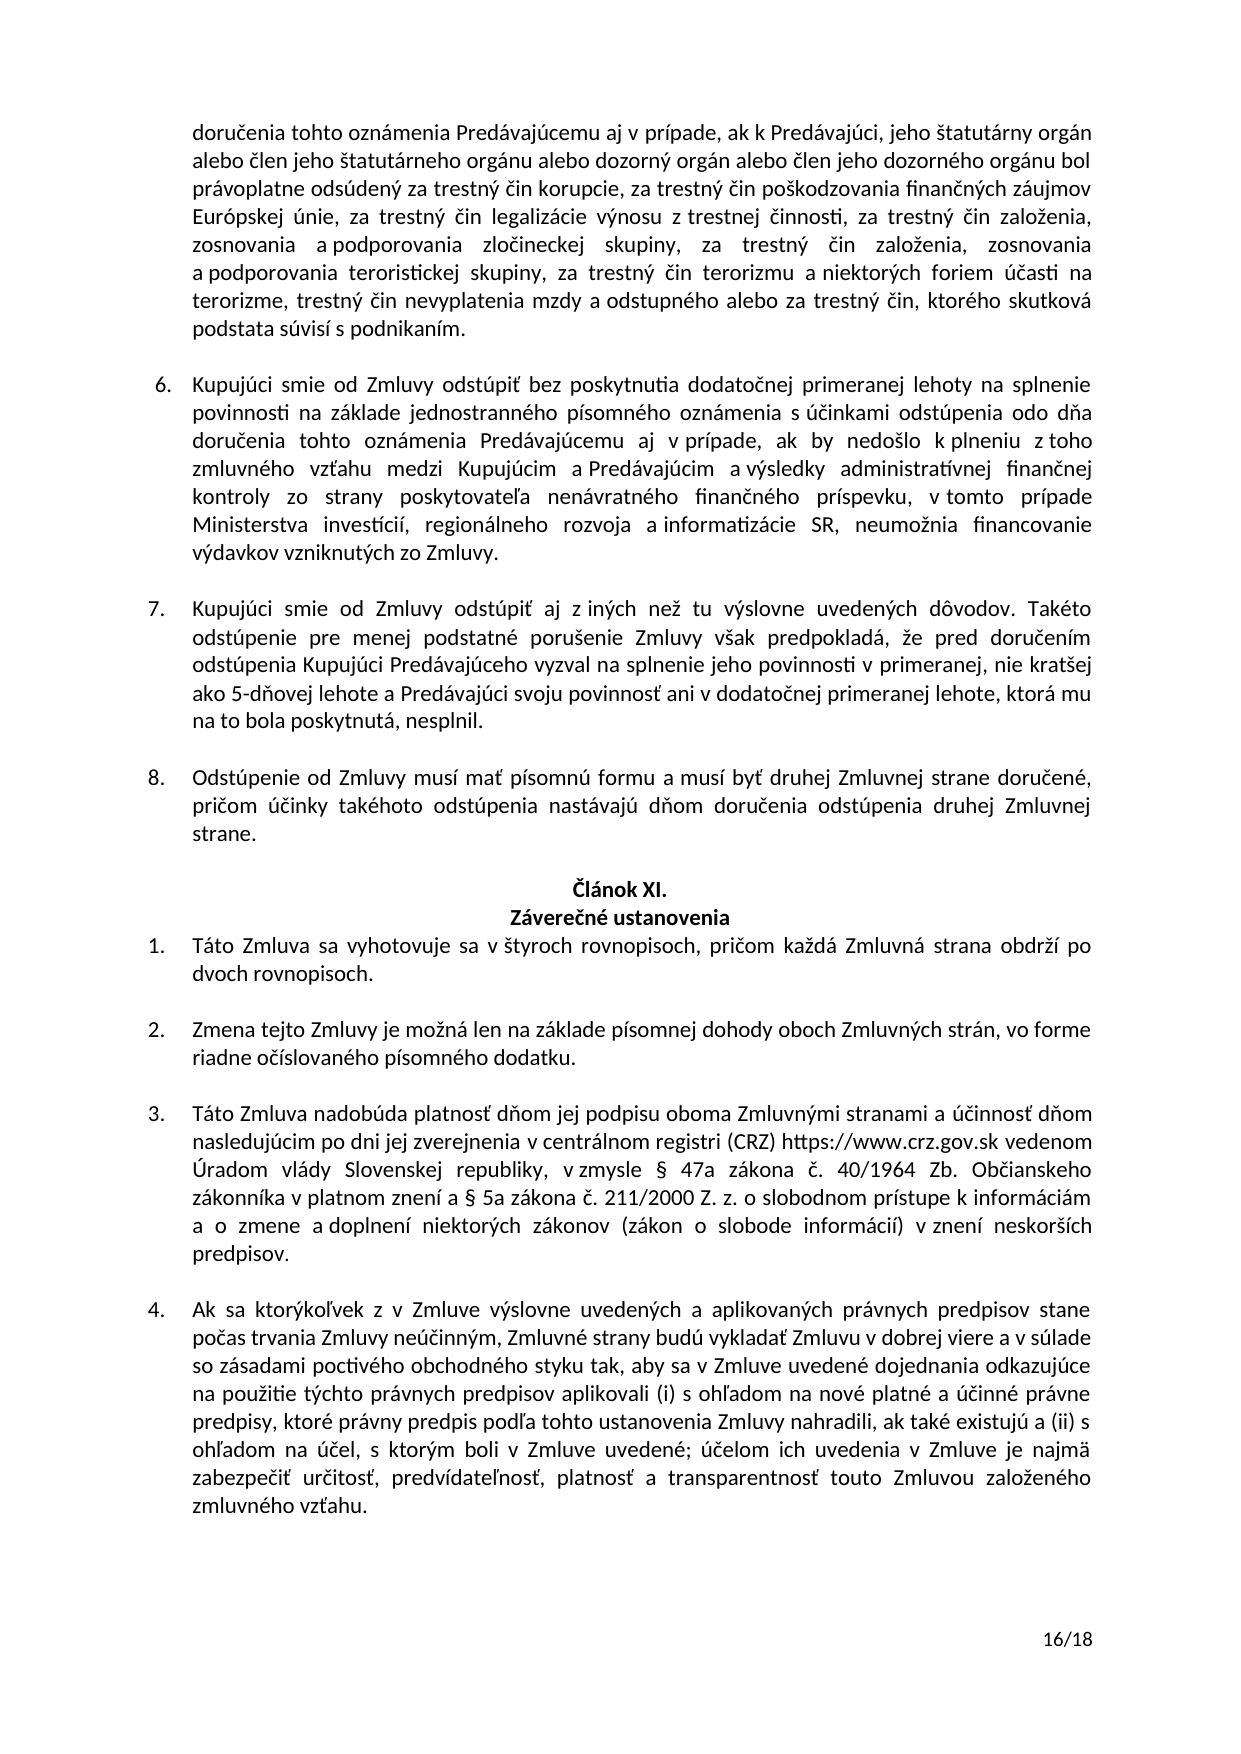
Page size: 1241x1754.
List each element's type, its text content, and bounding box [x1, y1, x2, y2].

list Táto Zmluva sa vyhotovuje sa v štyroch rovnopisoch, pričom každá Zmluvná strana obdrží po dvoch rovnopisoch. [148, 931, 1093, 987]
list Kupujúci smie od Zmluvy odstúpiť bez poskytnutia dodatočnej primeranej lehoty na splnenie povinnosti na základe jednostranného písomného oznámenia s účinkami odstúpenia odo dňa doručenia tohto oznámenia Predávajúcemu aj v prípade, ak by nedošlo k plneniu z toho zmluvného vzťahu medzi Kupujúcim a Predávajúcim a výsledky administratívnej finančnej kontroly zo strany poskytovateľa nenávratného finančného príspevku, v tomto prípade Ministerstva investícií, regionálneho rozvoja a informatizácie SR, neumožnia financovanie výdavkov vzniknutých zo Zmluvy. [154, 370, 1093, 567]
list Kupujúci smie od Zmluvy odstúpiť aj z iných než tu výslovne uvedených dôvodov. Takéto odstúpenie pre menej podstatné porušenie Zmluvy však predpokladá, že pred doručením odstúpenia Kupujúci Predávajúceho vyzval na splnenie jeho povinnosti v primeranej, nie kratšej ako 5-dňovej lehote a Predávajúci svoju povinnosť ani v dodatočnej primeranej lehote, ktorá mu na to bola poskytnutá, nesplnil. [148, 594, 1093, 735]
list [148, 118, 1093, 342]
list Zmena tejto Zmluvy je možná len na základe písomnej dohody oboch Zmluvných strán, vo forme riadne očíslovaného písomného dodatku. [148, 1015, 1093, 1071]
list Ak sa ktorýkoľvek z v Zmluve výslovne uvedených a aplikovaných právnych predpisov stane počas trvania Zmluvy neúčinným, Zmluvné strany budú vykladať Zmluvu v dobrej viere a v súlade so zásadami poctivého obchodného styku tak, aby sa v Zmluve uvedené dojednania odkazujúce na použitie týchto právnych predpisov aplikovali (i) s ohľadom na nové platné a účinné právne predpisy, ktoré právny predpis podľa tohto ustanovenia Zmluvy nahradili, ak také existujú a (ii) s ohľadom na účel, s ktorým boli v Zmluve uvedené; účelom ich uvedenia v Zmluve je najmä zabezpečiť určitosť, predvídateľnosť, platnosť a transparentnosť touto Zmluvou založeného zmluvného vzťahu. [148, 1295, 1093, 1519]
list Záverečné ustanovenia [148, 903, 1093, 931]
text Článok XI. [148, 875, 1093, 903]
list Odstúpenie od Zmluvy musí mať písomnú formu a musí byť druhej Zmluvnej strane doručené, pričom účinky takéhoto odstúpenia nastávajú dňom doručenia odstúpenia druhej Zmluvnej strane. [148, 763, 1093, 847]
list Táto Zmluva nadobúda platnosť dňom jej podpisu oboma Zmluvnými stranami a účinnosť dňom nasledujúcim po dni jej zverejnenia v centrálnom registri (CRZ) https://www.crz.gov.sk vedenom Úradom vlády Slovenskej republiky, v zmysle § 47a zákona č. 40/1964 Zb. Občianskeho zákonníka v platnom znení a § 5a zákona č. 211/2000 Z. z. o slobodnom prístupe k informáciám a o zmene a doplnení niektorých zákonov (zákon o slobode informácií) v znení neskorších predpisov. [148, 1099, 1093, 1267]
